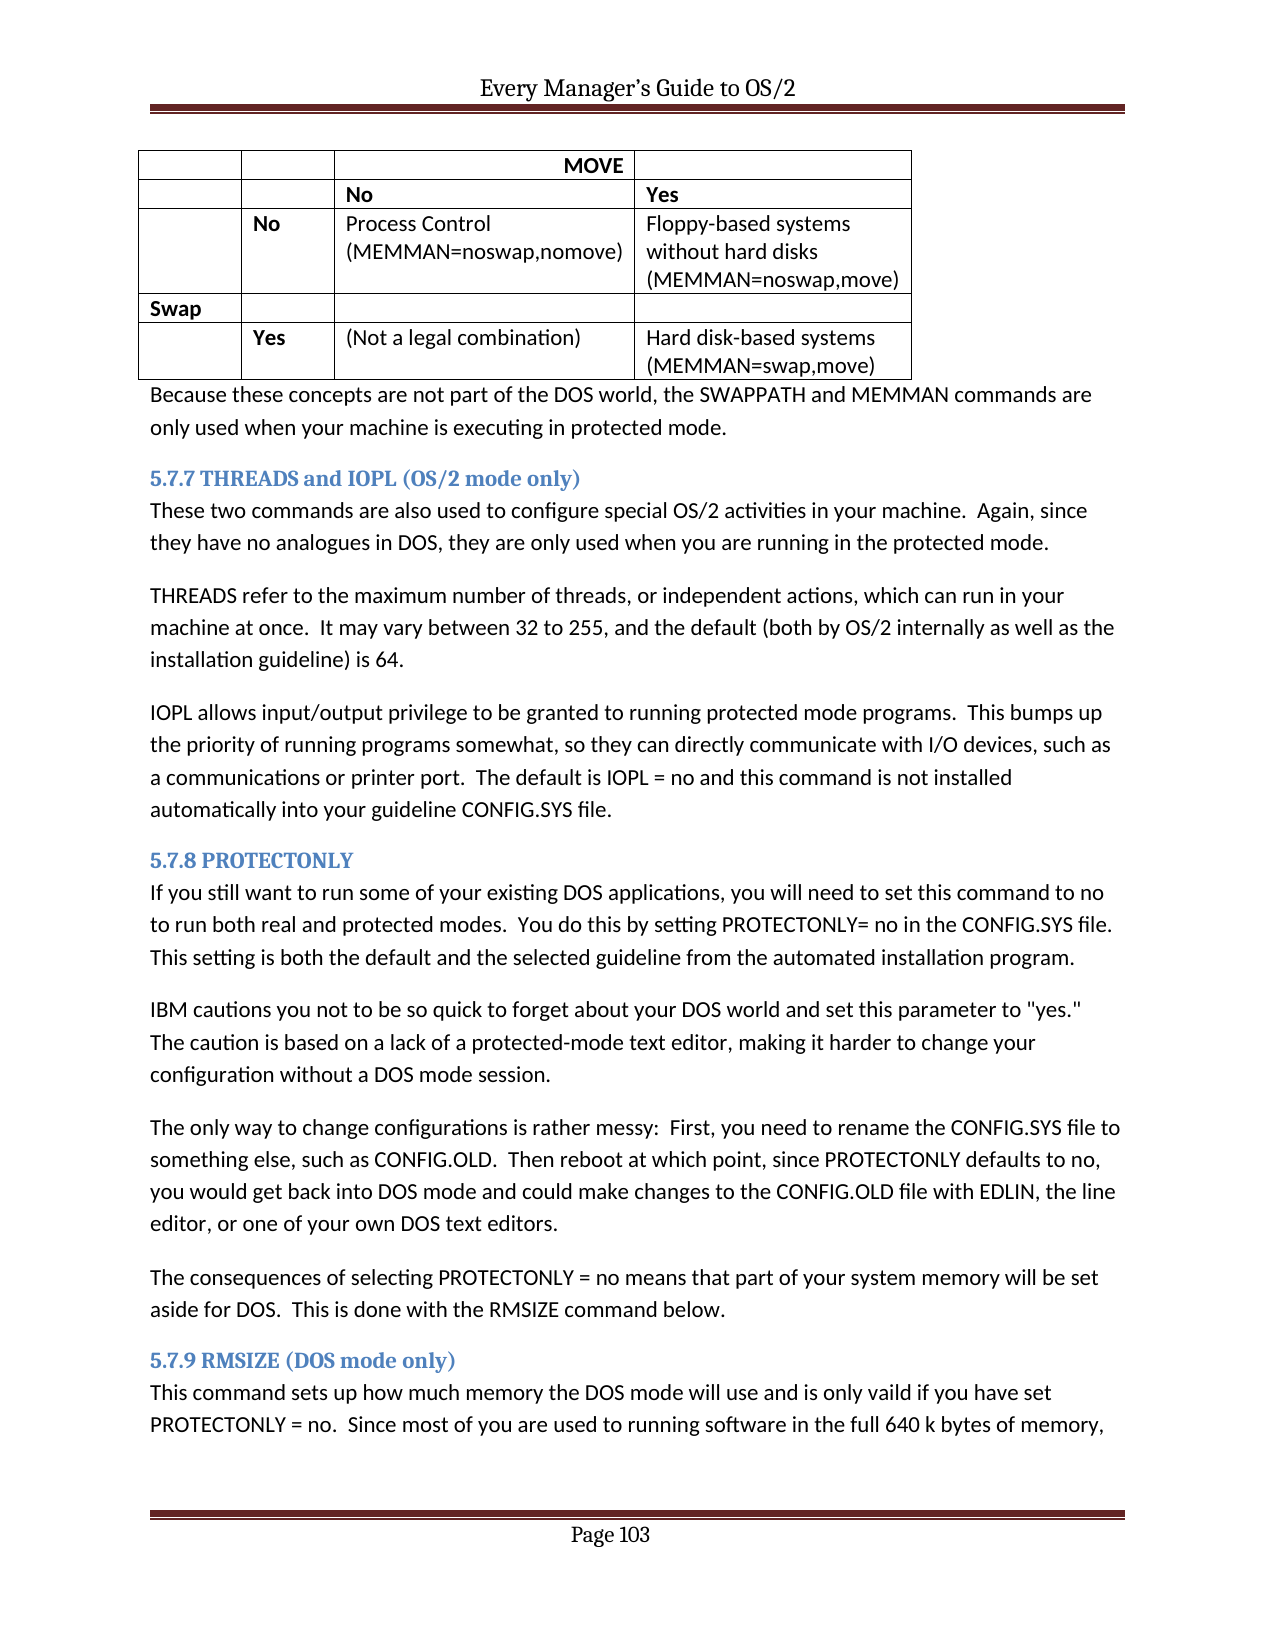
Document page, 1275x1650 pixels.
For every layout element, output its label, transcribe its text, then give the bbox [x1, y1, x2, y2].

text The consequences of selecting PROTECTONLY = no means that part of your system memory will be set aside for DOS. This is done with the RMSIZE command below. [150, 1263, 1125, 1323]
text THREADS refer to the maximum number of threads, or independent actions, which can run in your machine at once. It may vary between 32 to 255, and the default (both by OS/2 internally as well as the installation guideline) is 64. [150, 581, 1125, 673]
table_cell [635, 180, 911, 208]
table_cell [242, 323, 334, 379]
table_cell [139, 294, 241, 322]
subtitle 5.7.8 PROTECTONLY [150, 848, 1125, 874]
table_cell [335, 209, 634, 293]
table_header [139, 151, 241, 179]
text IOPL allows input/output privilege to be granted to running protected mode programs. This bumps up the priority of running programs somewhat, so they can directly communicate with I/O devices, such as a communications or printer port. The default is IOPL = no and this command is not installed automatically into your guideline CONFIG.SYS file. [150, 698, 1125, 823]
subtitle 5.7.7 THREADS and IOPL (OS/2 mode only) [150, 466, 1125, 492]
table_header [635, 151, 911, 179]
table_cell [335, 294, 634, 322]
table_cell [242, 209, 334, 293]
text These two commands are also used to configure special OS/2 activities in your machine. Again, since they have no analogues in DOS, they are only used when you are running in the protected mode. [150, 496, 1125, 556]
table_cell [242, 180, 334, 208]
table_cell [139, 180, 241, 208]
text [150, 1378, 1125, 1438]
text IBM cautions you not to be so quick to forget about your DOS world and set this parameter to "yes." The caution is based on a lack of a protected-mode text editor, making it harder to change your configuration without a DOS mode session. [150, 996, 1125, 1088]
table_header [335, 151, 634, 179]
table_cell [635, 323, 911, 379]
text If you still want to run some of your existing DOS applications, you will need to set this command to no to run both real and protected modes. You do this by setting PROTECTONLY= no in the CONFIG.SYS file. This setting is both the default and the selected guideline from the automated installation program. [150, 878, 1125, 971]
text Because these concepts are not part of the DOS world, the SWAPPATH and MEMMAN commands are only used when your machine is executing in protected mode. [150, 380, 1125, 441]
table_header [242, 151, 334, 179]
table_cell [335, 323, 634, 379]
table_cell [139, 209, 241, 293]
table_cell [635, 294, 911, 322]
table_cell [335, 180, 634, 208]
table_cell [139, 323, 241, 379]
subtitle 5.7.9 RMSIZE (DOS mode only) [150, 1348, 1125, 1374]
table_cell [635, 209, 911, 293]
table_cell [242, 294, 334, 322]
text The only way to change configurations is rather messy: First, you need to rename the CONFIG.SYS file to something else, such as CONFIG.OLD. Then reboot at which point, since PROTECTONLY defaults to no, you would get back into DOS mode and could make changes to the CONFIG.OLD file with EDLIN, the line editor, or one of your own DOS text editors. [150, 1113, 1125, 1238]
